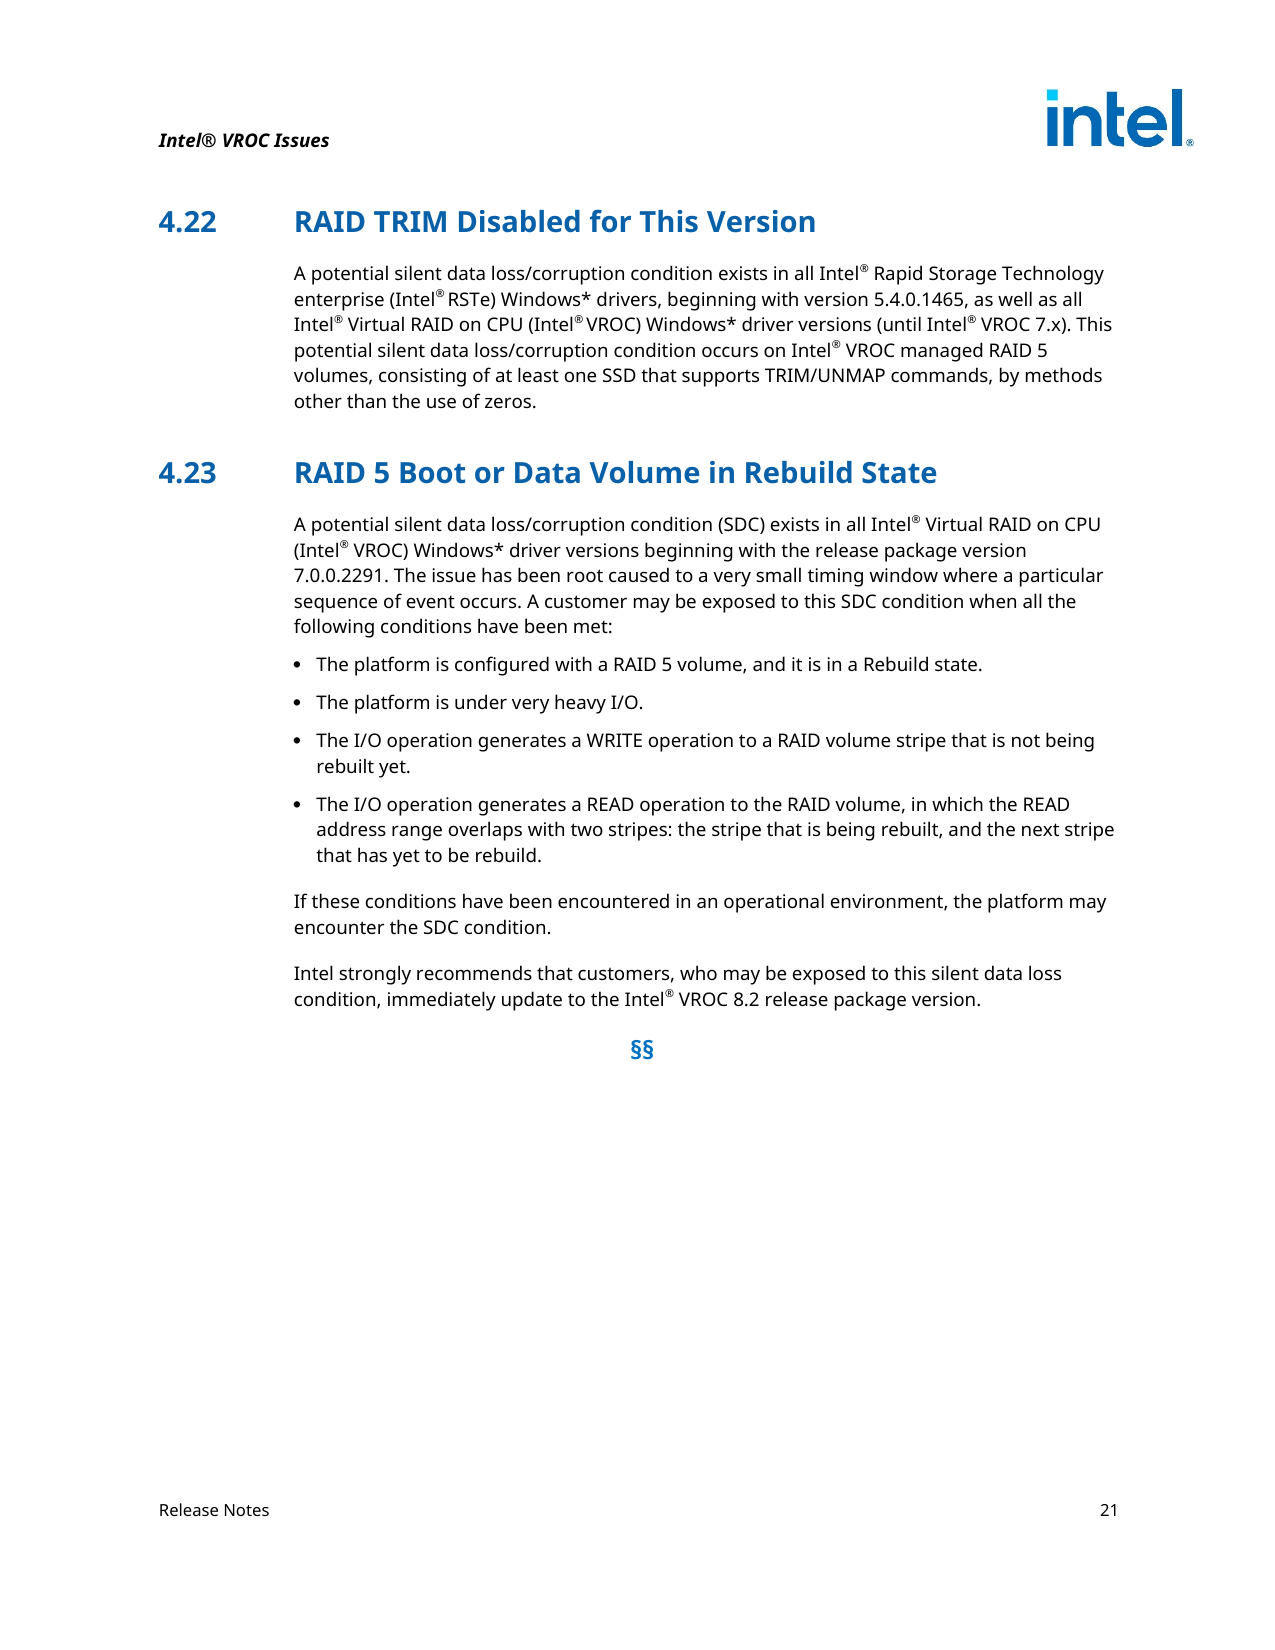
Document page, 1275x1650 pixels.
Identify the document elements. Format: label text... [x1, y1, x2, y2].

picture [1046, 87, 1194, 148]
text A potential silent data loss/corruption condition (SDC) exists in all Intel® Virtual RAID on CPU (Intel® VROC) Windows* driver versions beginning with the release package version 7.0.0.2291. The issue has been root caused to a very small timing window where a particular sequence of event occurs. A customer may be exposed to this SDC condition when all the following conditions have been met: [294, 511, 1125, 639]
list The I/O operation generates a READ operation to the RAID volume, in which the READ address range overlaps with two stripes: the stripe that is being rebuilt, and the next stripe that has yet to be rebuild. [294, 791, 1125, 868]
text If these conditions have been encountered in an operational environment, the platform may encounter the SDC condition. [294, 888, 1125, 939]
list The platform is configured with a RAID 5 volume, and it is in a Rebuild state. [294, 652, 1125, 677]
subtitle RAID TRIM Disabled for This Version [158, 204, 1125, 239]
subtitle RAID 5 Boot or Data Volume in Rebuild State [158, 455, 1125, 491]
list The I/O operation generates a WRITE operation to a RAID volume stripe that is not being rebuilt yet. [294, 728, 1125, 779]
text §§ [159, 1032, 1125, 1066]
list The platform is under very heavy I/O. [294, 689, 1125, 715]
text Intel strongly recommends that customers, who may be exposed to this silent data loss condition, immediately update to the Intel® VROC 8.2 release package version. [294, 960, 1125, 1011]
text A potential silent data loss/corruption condition exists in all Intel® Rapid Storage Technology enterprise (Intel® RSTe) Windows* drivers, beginning with version 5.4.0.1465, as well as all Intel® Virtual RAID on CPU (Intel® VROC) Windows* driver versions (until Intel® VROC 7.x). This potential silent data loss/corruption condition occurs on Intel® VROC managed RAID 5 volumes, consisting of at least one SSD that supports TRIM/UNMAP commands, by methods other than the use of zeros. [294, 260, 1125, 413]
